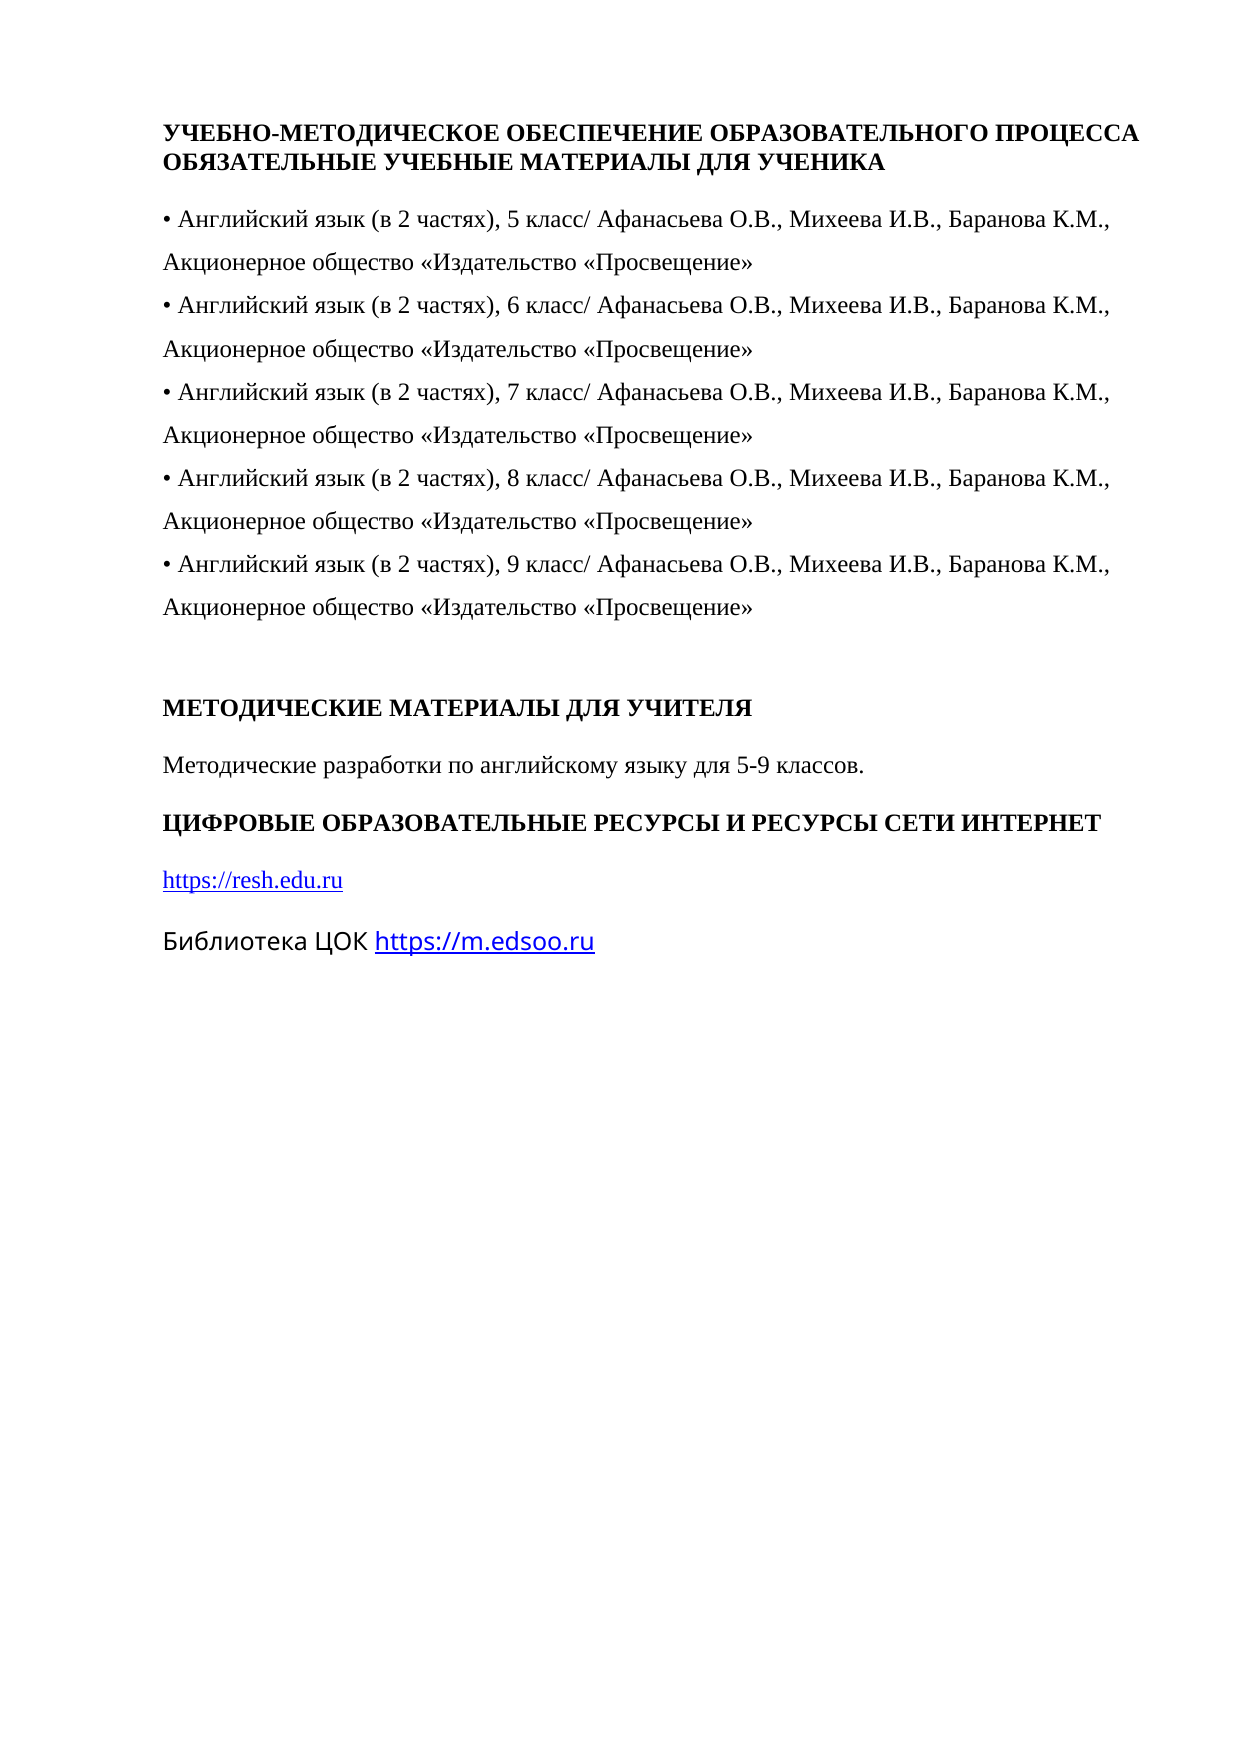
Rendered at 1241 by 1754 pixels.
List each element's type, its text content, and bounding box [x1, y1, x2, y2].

text Методические разработки по английскому языку для 5-9 классов. [162, 751, 1152, 779]
text УЧЕБНО-МЕТОДИЧЕСКОЕ ОБЕСПЕЧЕНИЕ ОБРАЗОВАТЕЛЬНОГО ПРОЦЕССА [162, 118, 1152, 147]
text https://resh.edu.ru [162, 866, 1152, 894]
text Библиотека ЦОК https://m.edsoo.ru [162, 923, 1152, 957]
text • Английский язык (в 2 частях), 5 класс/ Афанасьева О.В., Михеева И.В., Баранова К.М., Акционерное общество «Издательство «Просвещение» • Английский язык (в 2 частях), 6 класс/ Афанасьева О.В., Михеева И.В., Баранова К.М., Акционерное общество «Издательство «Просвещение» • Английский язык (в 2 частях), 7 класс/ Афанасьева О.В., Михеева И.В., Баранова К.М., Акционерное общество «Издательство «Просвещение» • Английский язык (в 2 частях), 8 класс/ Афанасьева О.В., Михеева И.В., Баранова К.М., Акционерное общество «Издательство «Просвещение» • Английский язык (в 2 частях), 9 класс/ Афанасьева О.В., Михеева И.В., Баранова К.М., Акционерное общество «Издательство «Просвещение» [162, 204, 1152, 621]
text ОБЯЗАТЕЛЬНЫЕ УЧЕБНЫЕ МАТЕРИАЛЫ ДЛЯ УЧЕНИКА [162, 147, 1152, 176]
text МЕТОДИЧЕСКИЕ МАТЕРИАЛЫ ДЛЯ УЧИТЕЛЯ [162, 693, 1152, 722]
text ЦИФРОВЫЕ ОБРАЗОВАТЕЛЬНЫЕ РЕСУРСЫ И РЕСУРСЫ СЕТИ ИНТЕРНЕТ [162, 808, 1152, 837]
